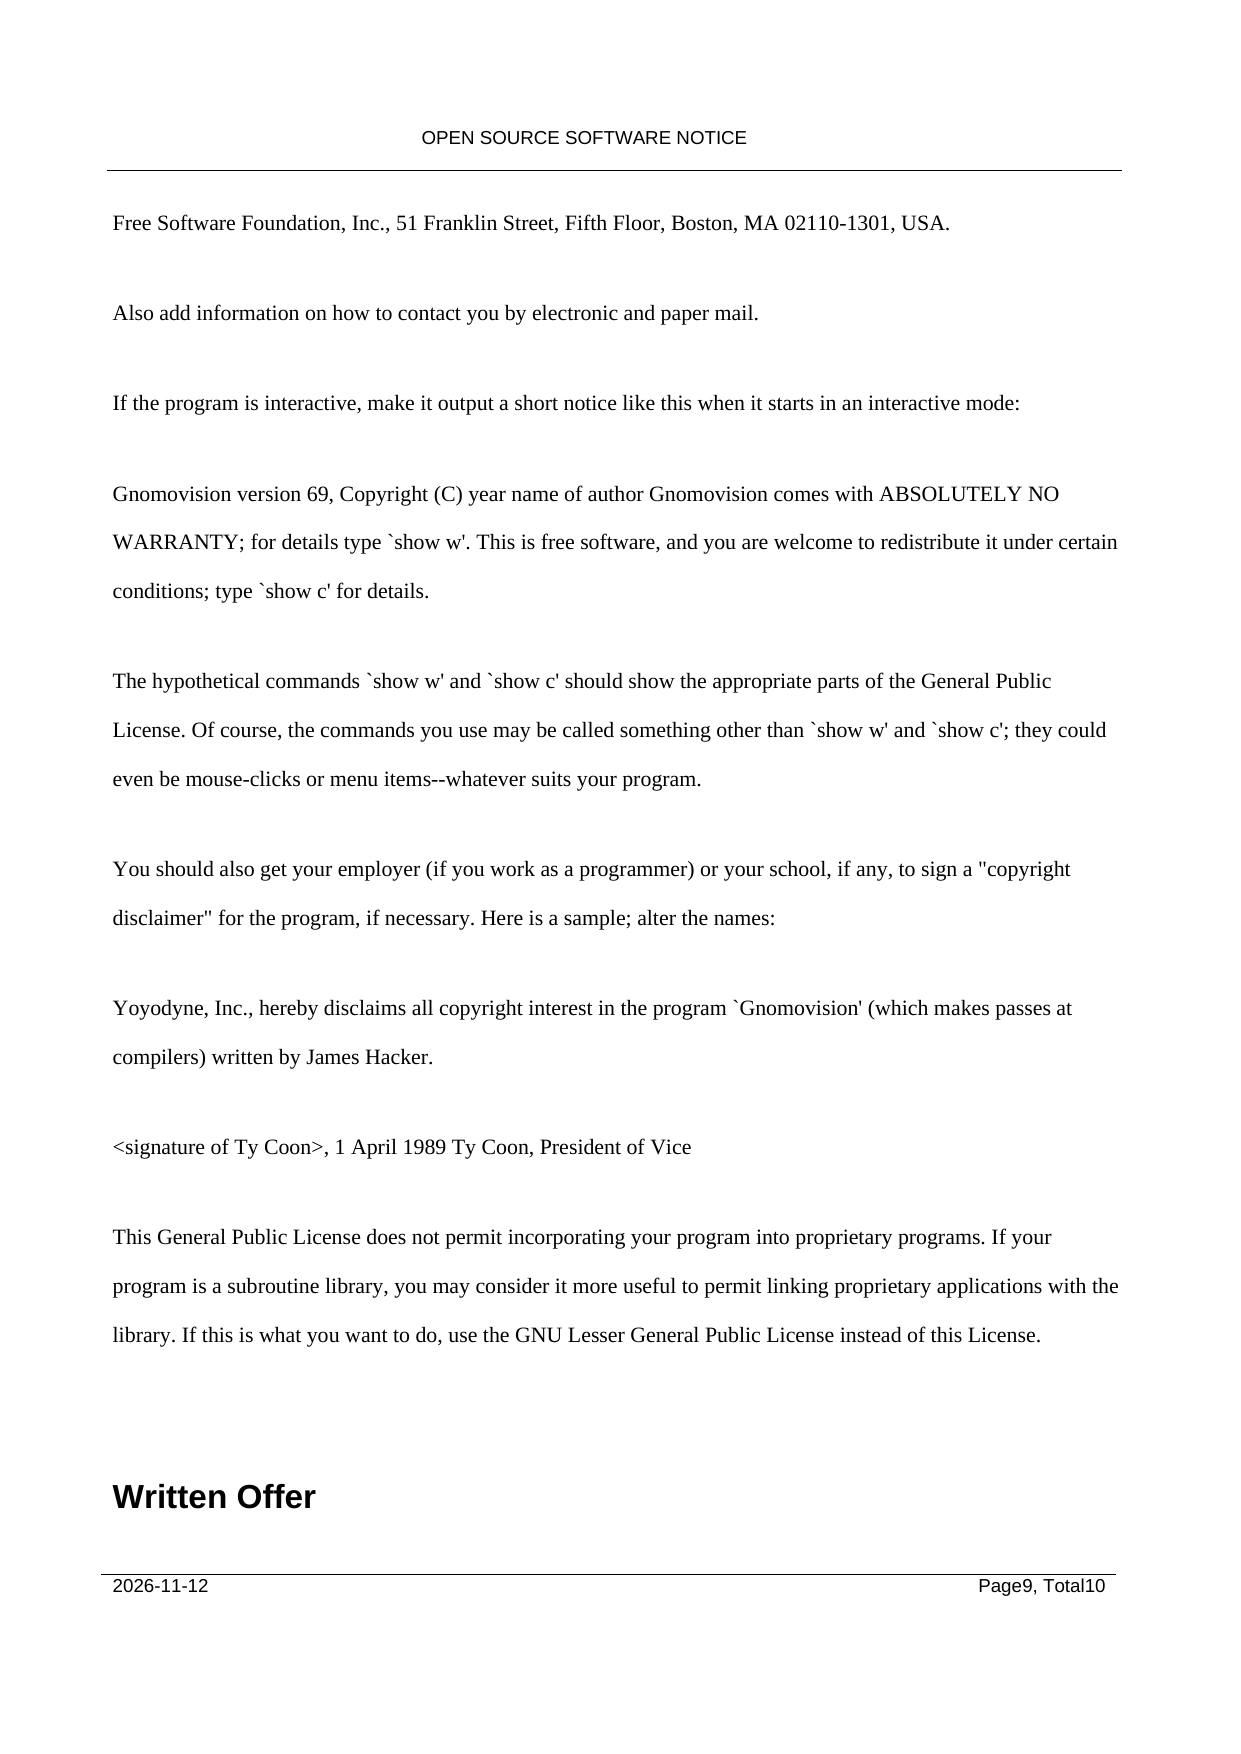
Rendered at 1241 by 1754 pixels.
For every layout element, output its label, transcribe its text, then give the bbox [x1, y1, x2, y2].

text <signature of Ty Coon>, 1 April 1989 Ty Coon, President of Vice [112, 1130, 1128, 1163]
text You should also get your employer (if you work as a programmer) or your school, if any, to sign a "copyright disclaimer" for the program, if necessary. Here is a sample; alter the names: [112, 852, 1128, 934]
text The hypothetical commands `show w' and `show c' should show the appropriate parts of the General Public License. Of course, the commands you use may be called something other than `show w' and `show c'; they could even be mouse-clicks or menu items--whatever suits your program. [112, 665, 1128, 795]
text Gnomovision version 69, Copyright (C) year name of author Gnomovision comes with ABSOLUTELY NO WARRANTY; for details type `show w'. This is free software, and you are welcome to redistribute it under certain conditions; type `show c' for details. [112, 477, 1128, 607]
text This General Public License does not permit incorporating your program into proprietary programs. If your program is a subroutine library, you may consider it more useful to permit linking proprietary applications with the library. If this is what you want to do, use the GNU Lesser General Public License instead of this License. [112, 1221, 1128, 1448]
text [112, 206, 1128, 239]
text Written Offer [112, 1464, 1128, 1529]
text Also add information on how to contact you by electronic and paper mail. [112, 297, 1128, 329]
text If the program is interactive, make it output a short notice like this when it starts in an interactive mode: [112, 387, 1128, 419]
text Yoyodyne, Inc., hereby disclaims all copyright interest in the program `Gnomovision' (which makes passes at compilers) written by James Hacker. [112, 991, 1128, 1073]
